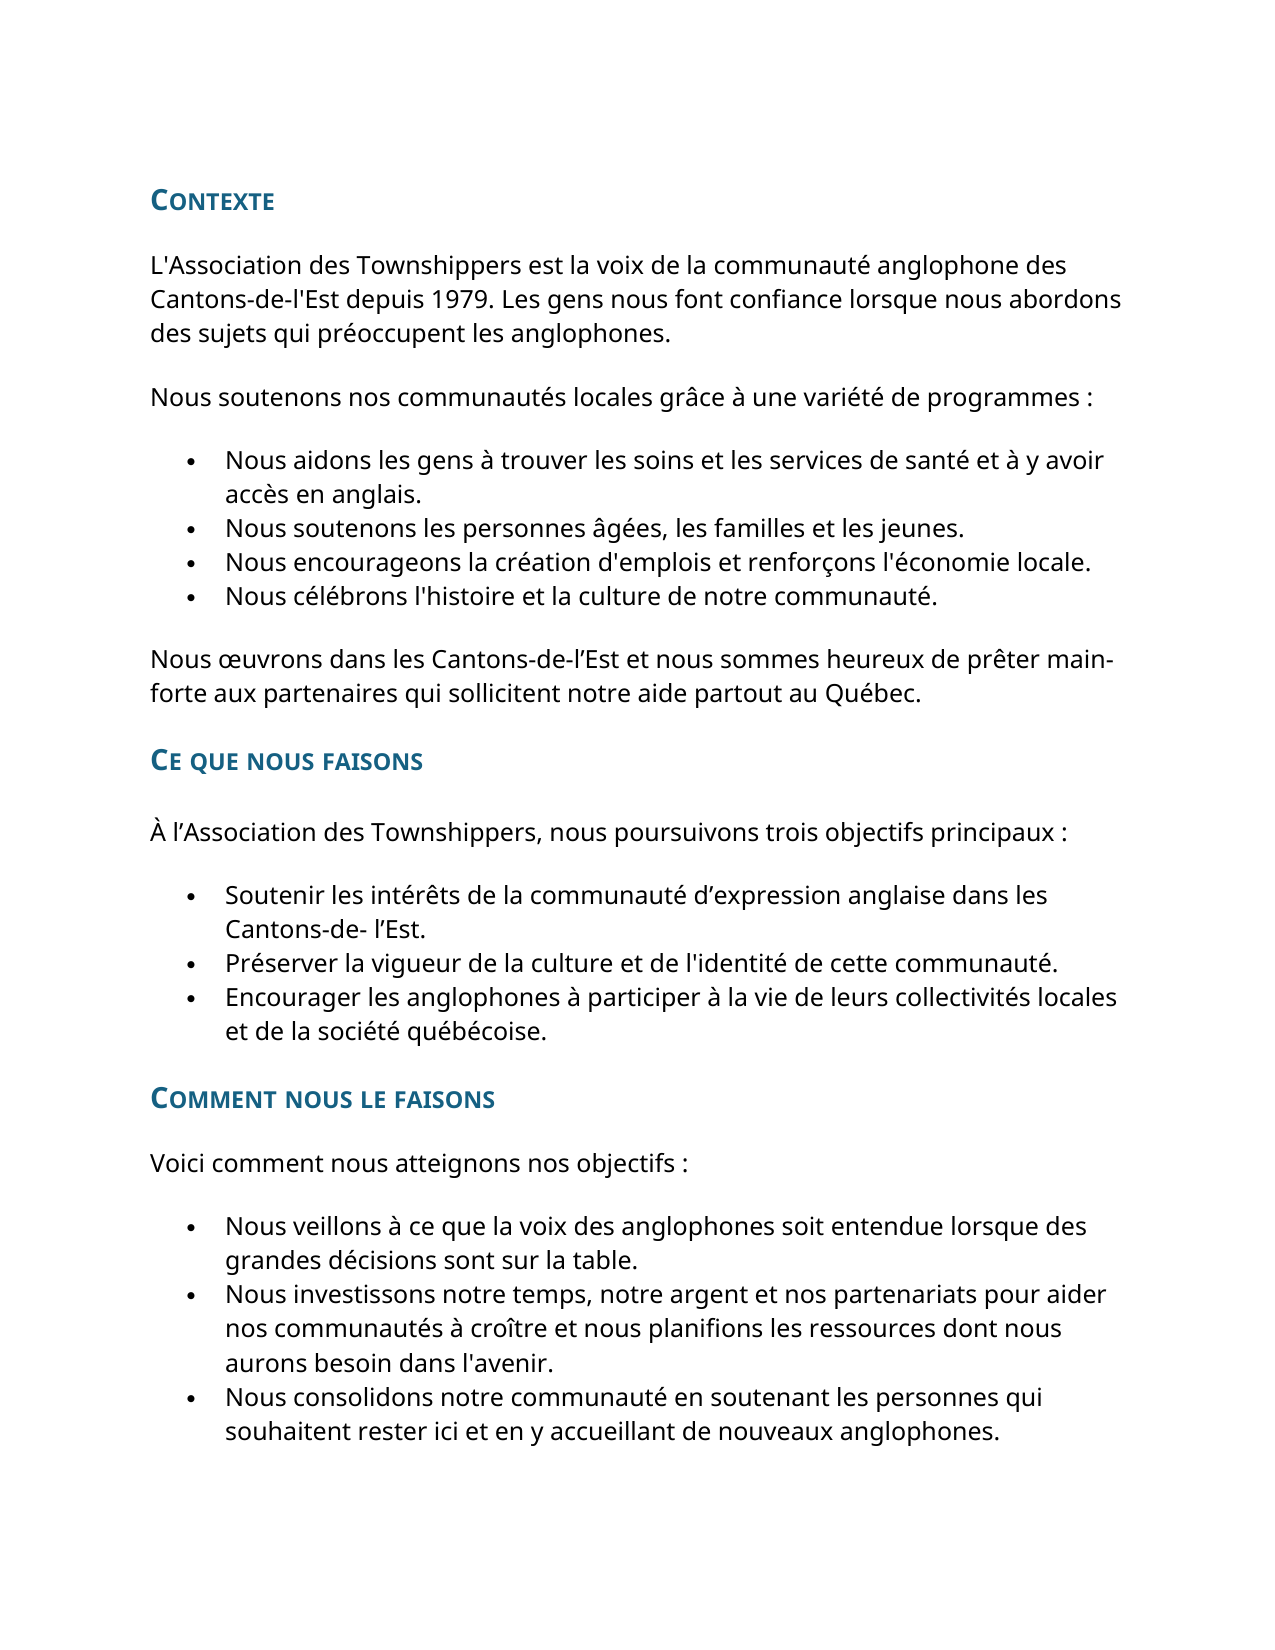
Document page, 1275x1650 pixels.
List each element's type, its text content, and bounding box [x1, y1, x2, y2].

list Nous encourageons la création d'emplois et renforçons l'économie locale. [187, 545, 1125, 579]
text Contexte [150, 179, 1125, 219]
list Préserver la vigueur de la culture et de l'identité de cette communauté. [187, 946, 1125, 979]
list Nous aidons les gens à trouver les soins et les services de santé et à y avoir accès en anglais. [187, 443, 1125, 511]
text Comment nous le faisons [150, 1077, 1125, 1117]
text L'Association des Townshippers est la voix de la communauté anglophone des Cantons-de-l'Est depuis 1979. Les gens nous font confiance lorsque nous abordons des sujets qui préoccupent les anglophones. [150, 248, 1125, 350]
list Nous soutenons les personnes âgées, les familles et les jeunes. [187, 511, 1125, 545]
list Nous veillons à ce que la voix des anglophones soit entendue lorsque des grandes décisions sont sur la table. [187, 1209, 1125, 1277]
text Nous soutenons nos communautés locales grâce à une variété de programmes : [150, 379, 1125, 413]
text Voici comment nous atteignons nos objectifs : [150, 1146, 1125, 1180]
list Nous investissons notre temps, notre argent et nos partenariats pour aider nos communautés à croître et nous planifions les ressources dont nous aurons besoin dans l'avenir. [187, 1277, 1125, 1379]
list Nous consolidons notre communauté en soutenant les personnes qui souhaitent rester ici et en y accueillant de nouveaux anglophones. [187, 1379, 1125, 1447]
list Ce que nous faisons [150, 739, 1125, 779]
text À l’Association des Townshippers, nous poursuivons trois objectifs principaux : [150, 814, 1125, 848]
text Nous œuvrons dans les Cantons-de-l’Est et nous sommes heureux de prêter main-forte aux partenaires qui sollicitent notre aide partout au Québec. [150, 642, 1125, 710]
list Soutenir les intérêts de la communauté d’expression anglaise dans les Cantons-de- l’Est. [187, 877, 1125, 946]
list Encourager les anglophones à participer à la vie de leurs collectivités locales et de la société québécoise. [187, 979, 1125, 1048]
list Nous célébrons l'histoire et la culture de notre communauté. [187, 579, 1125, 613]
